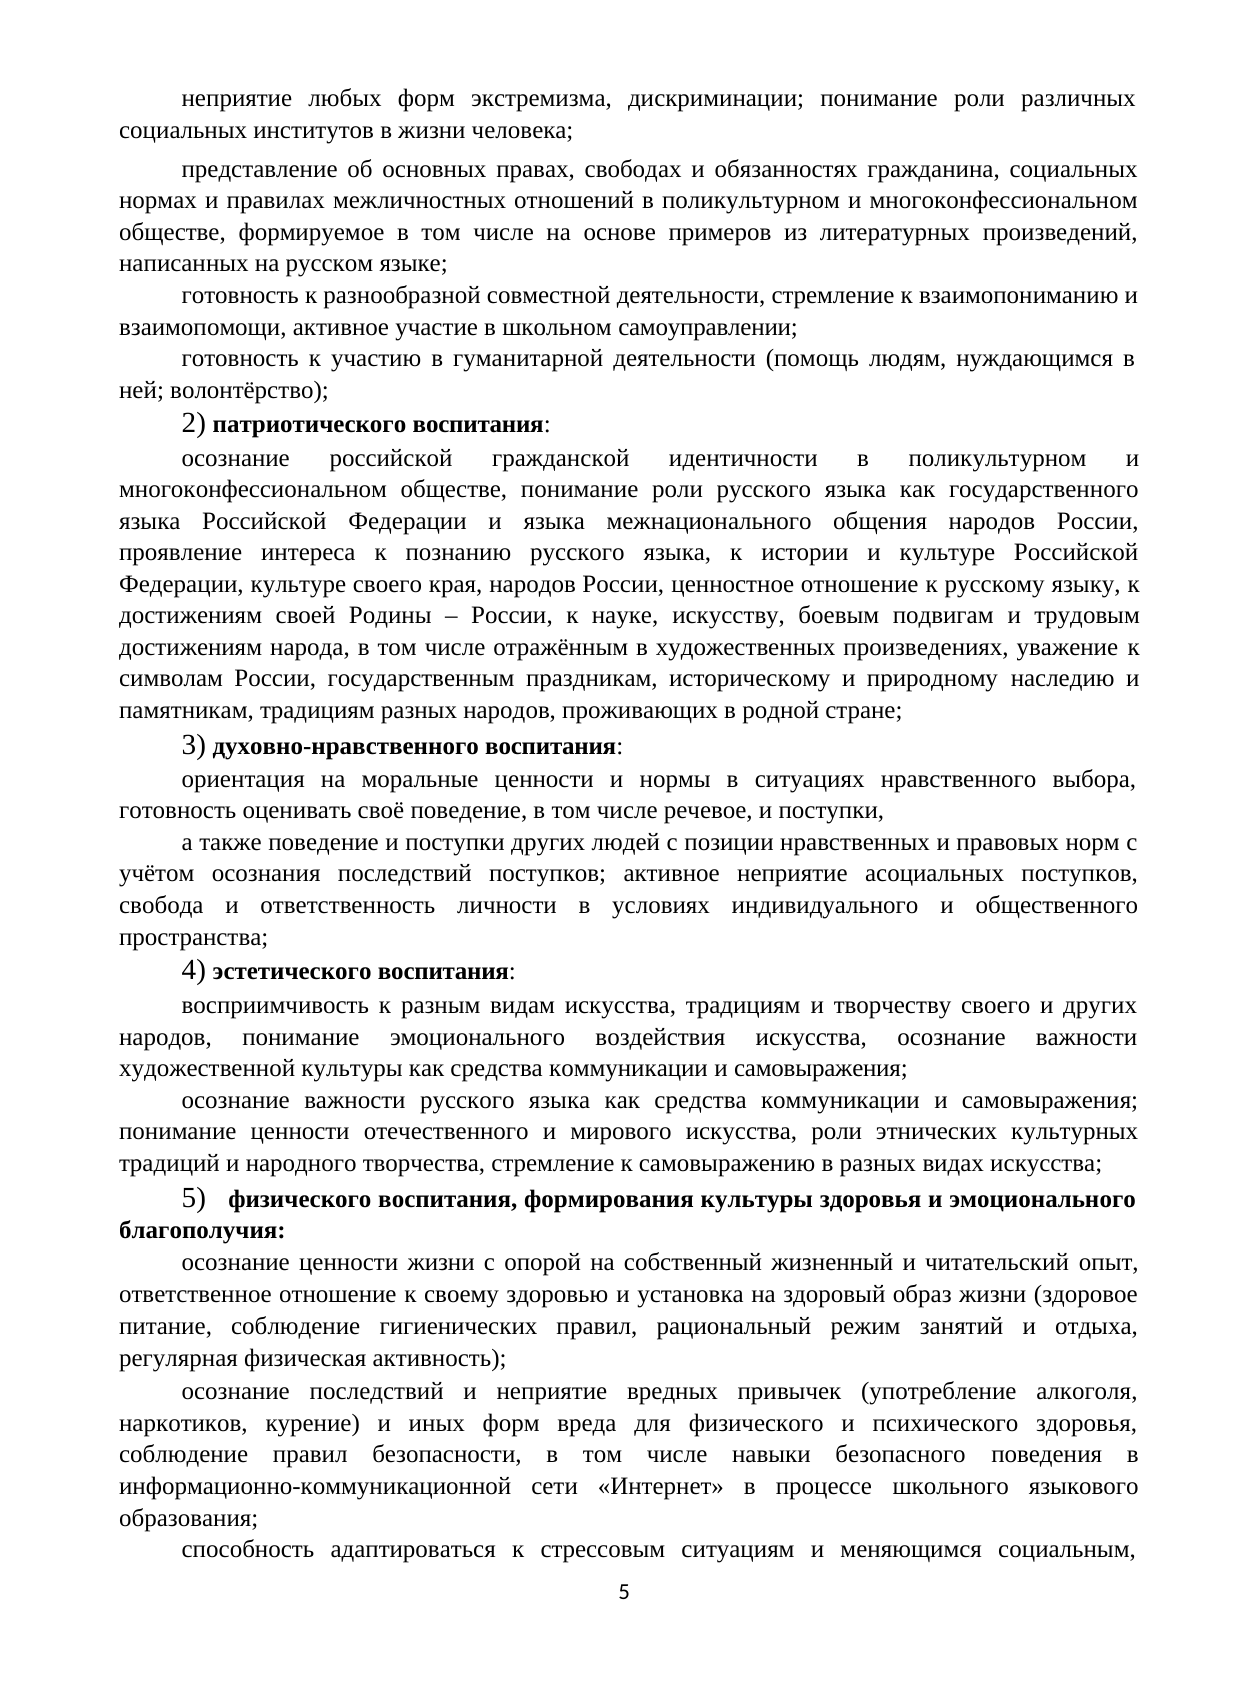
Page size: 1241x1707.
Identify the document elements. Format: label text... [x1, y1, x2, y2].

text готовность к участию в гуманитарной деятельности (помощь людям, нуждающимся в ней; волонтёрство); [119, 343, 1136, 404]
text готовность к разнообразной совместной деятельности, стремление к взаимопониманию и взаимопомощи, активное участие в школьном самоуправлении; [119, 280, 1139, 340]
text осознание последствий и неприятие вредных привычек (употребление алкоголя, наркотиков, курение) и иных форм вреда для физического и психического здоровья, соблюдение правил безопасности, в том числе навыки безопасного поведения в информационно-коммуникационной сети «Интернет» в процессе школьного языкового образования; [119, 1376, 1138, 1531]
subtitle духовно-нравственного воспитания: [181, 727, 1181, 760]
subtitle физического воспитания, формирования культуры здоровья и эмоционального благополучия: [119, 1180, 1137, 1244]
subtitle патриотического воспитания: [181, 407, 1181, 439]
text осознание ценности жизни с опорой на собственный жизненный и читательский опыт, ответственное отношение к своему здоровью и установка на здоровый образ жизни (здоровое питание, соблюдение гигиенических правил, рациональный режим занятий и отдыха, регулярная физическая активность); [119, 1247, 1138, 1372]
text восприимчивость к разным видам искусства, традициям и творчеству своего и других народов, понимание эмоционального воздействия искусства, осознание важности художественной культуры как средства коммуникации и самовыражения; [119, 990, 1138, 1082]
text представление об основных правах, свободах и обязанностях гражданина, социальных нормах и правилах межличностных отношений в поликультурном и многоконфессиональном обществе, формируемое в том числе на основе примеров из литературных произведений, написанных на русском языке; [119, 154, 1138, 277]
subtitle эстетического воспитания: [181, 953, 1181, 986]
text а также поведение и поступки других людей с позиции нравственных и правовых норм с учётом осознания последствий поступков; активное неприятие асоциальных поступков, свобода и ответственность личности в условиях индивидуального и общественного пространства; [119, 827, 1139, 950]
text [119, 1534, 1136, 1563]
text ориентация на моральные ценности и нормы в ситуациях нравственного выбора, готовность оценивать своё поведение, в том числе речевое, и поступки, [119, 764, 1137, 823]
text осознание важности русского языка как средства коммуникации и самовыражения; понимание ценности отечественного и мирового искусства, роли этнических культурных традиций и народного творчества, стремление к самовыражению в разных видах искусства; [119, 1085, 1138, 1177]
text осознание российской гражданской идентичности в поликультурном и многоконфессиональном обществе, понимание роли русского языка как государственного языка Российской Федерации и языка межнационального общения народов России, проявление интереса к познанию русского языка, к истории и культуре Российской Федерации, культуре своего края, народов России, ценностное отношение к русскому языку, к достижениям своей Родины – России, к науке, искусству, боевым подвигам и трудовым достижениям народа, в том числе отражённым в художественных произведениях, уважение к символам России, государственным праздникам, историческому и природному наследию и памятникам, традициям разных народов, проживающих в родной стране; [119, 443, 1139, 724]
text неприятие любых форм экстремизма, дискриминации; понимание роли различных социальных институтов в жизни человека; [119, 83, 1137, 144]
